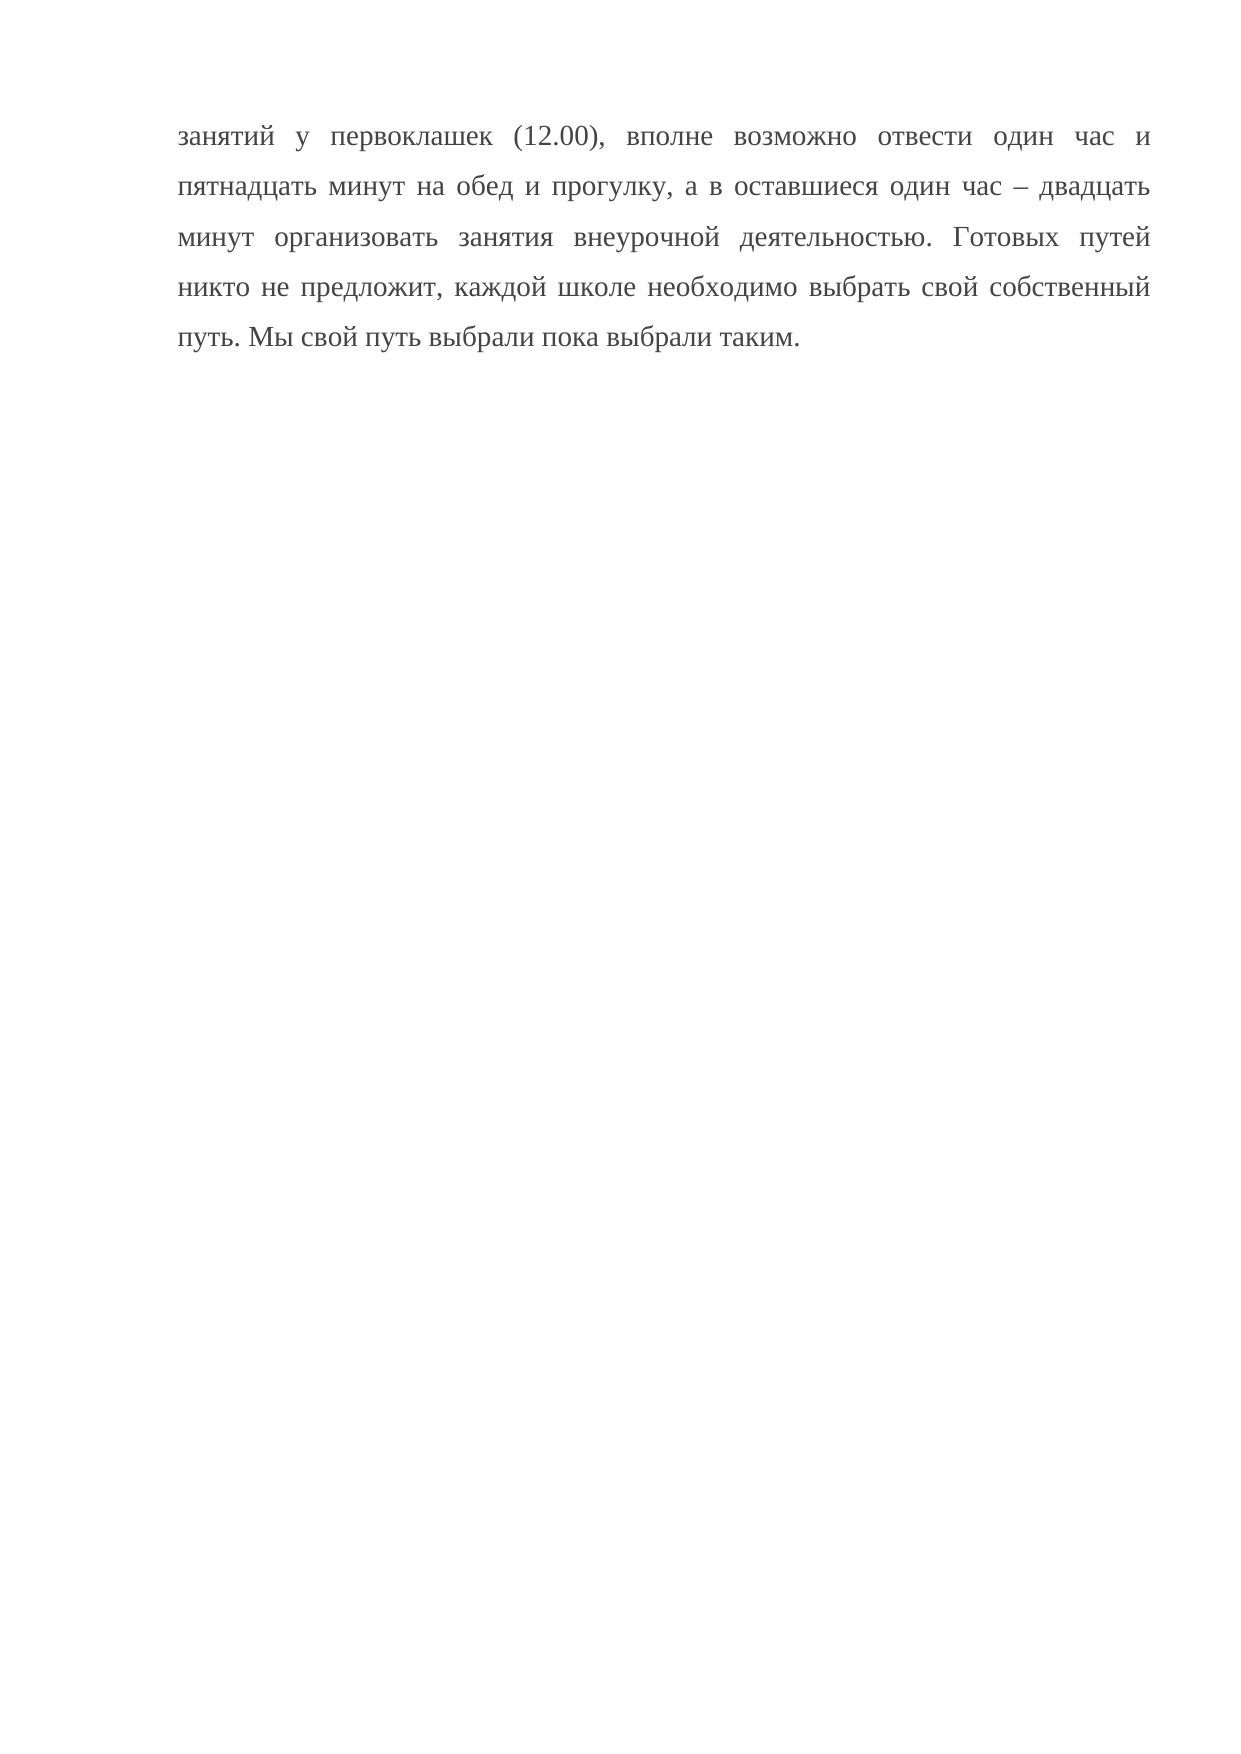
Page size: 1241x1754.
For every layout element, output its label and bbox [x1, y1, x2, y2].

text [177, 118, 1152, 353]
